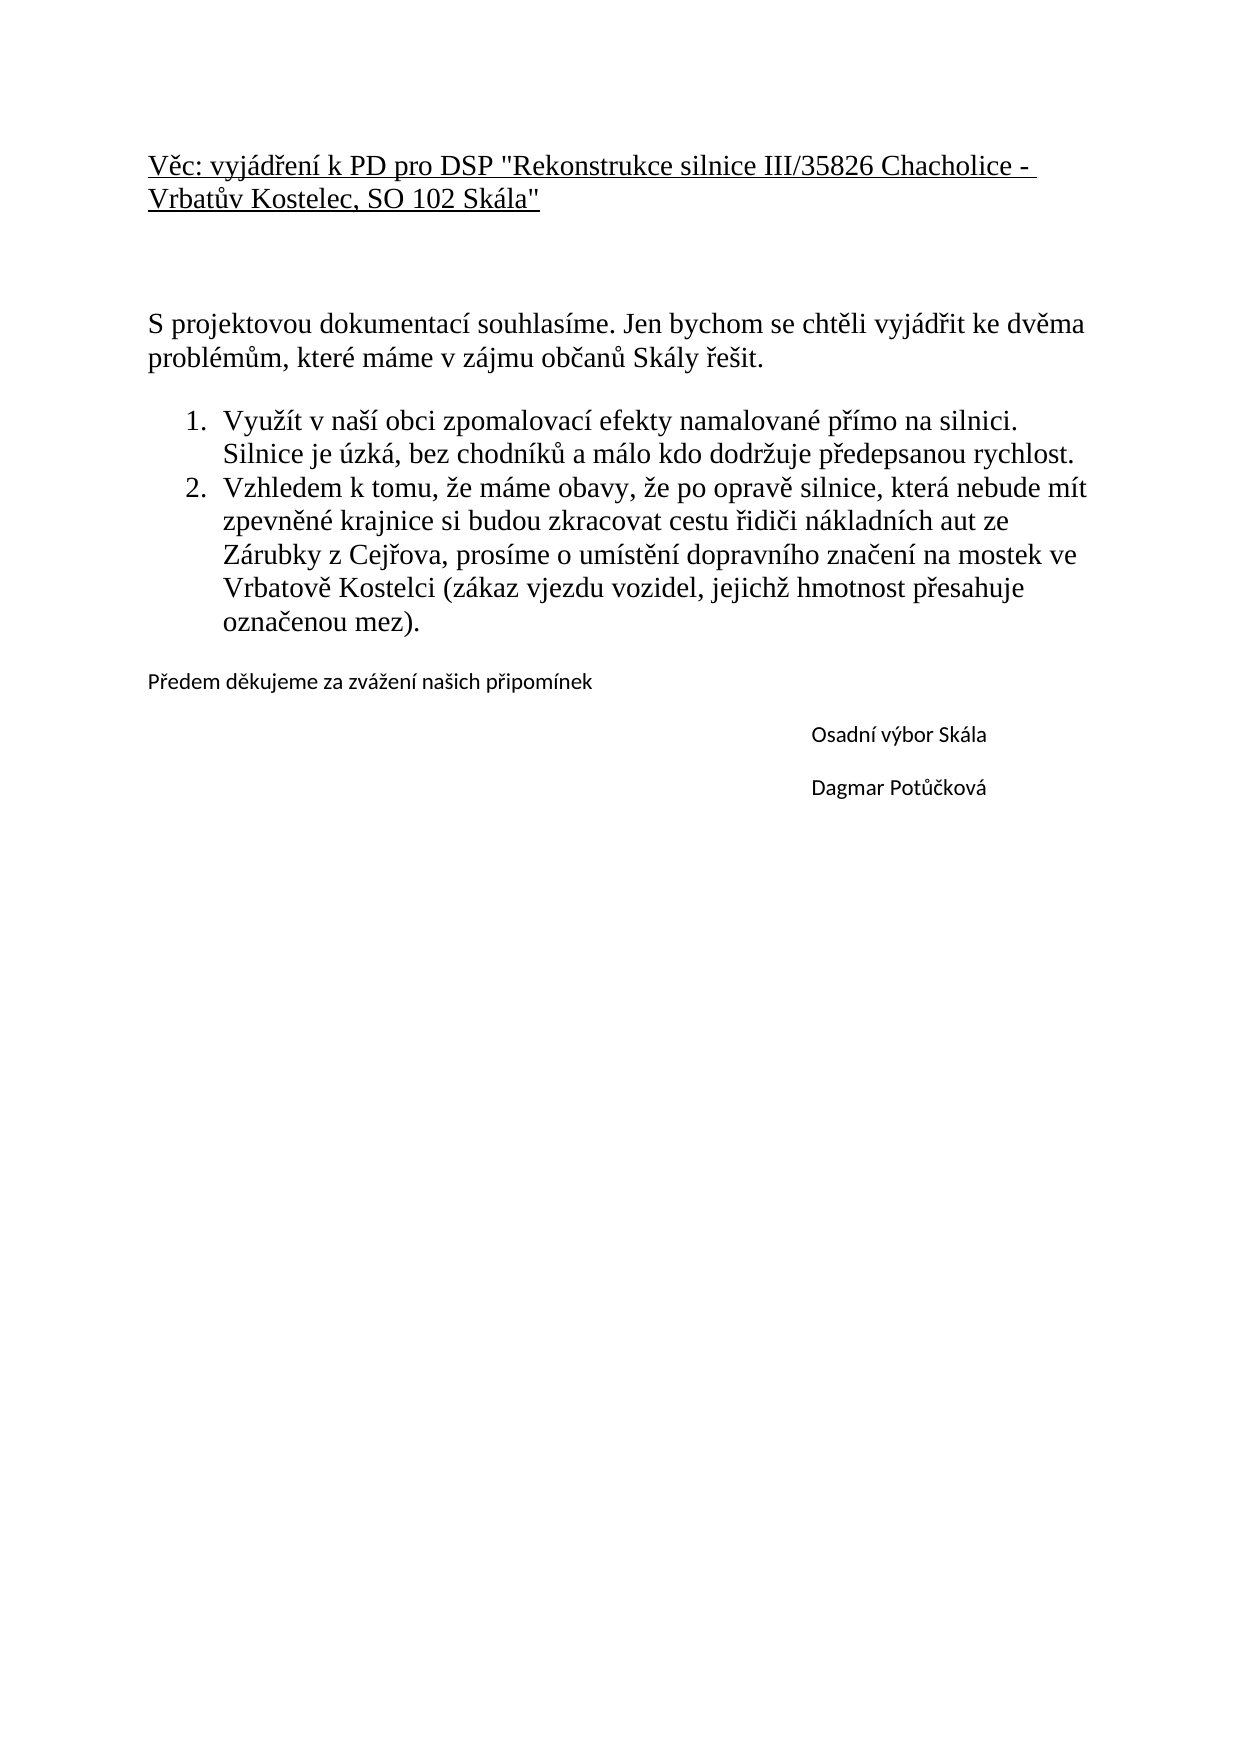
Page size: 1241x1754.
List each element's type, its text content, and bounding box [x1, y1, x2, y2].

list Vzhledem k tomu, že máme obavy, že po opravě silnice, která nebude mít zpevněné krajnice si budou zkracovat cestu řidiči nákladních aut ze Zárubky z Cejřova, prosíme o umístění dopravního značení na mostek ve Vrbatově Kostelci (zákaz vjezdu vozidel, jejichž hmotnost přesahuje označenou mez). [185, 470, 1093, 638]
text S projektovou dokumentací souhlasíme. Jen bychom se chtěli vyjádřit ke dvěma problémům, které máme v zájmu občanů Skály řešit. [148, 307, 1093, 374]
text Osadní výbor Skála [148, 720, 1093, 748]
list Využít v naší obci zpomalovací efekty namalované přímo na silnici. Silnice je úzká, bez chodníků a málo kdo dodržuje předepsanou rychlost. [185, 403, 1093, 470]
text Předem děkujeme za zvážení našich připomínek [148, 667, 1093, 695]
text Věc: vyjádření k PD pro DSP "Rekonstrukce silnice III/35826 Chacholice - Vrbatův Kostelec, SO 102 Skála" [148, 148, 1093, 215]
text Dagmar Potůčková [148, 773, 1093, 801]
